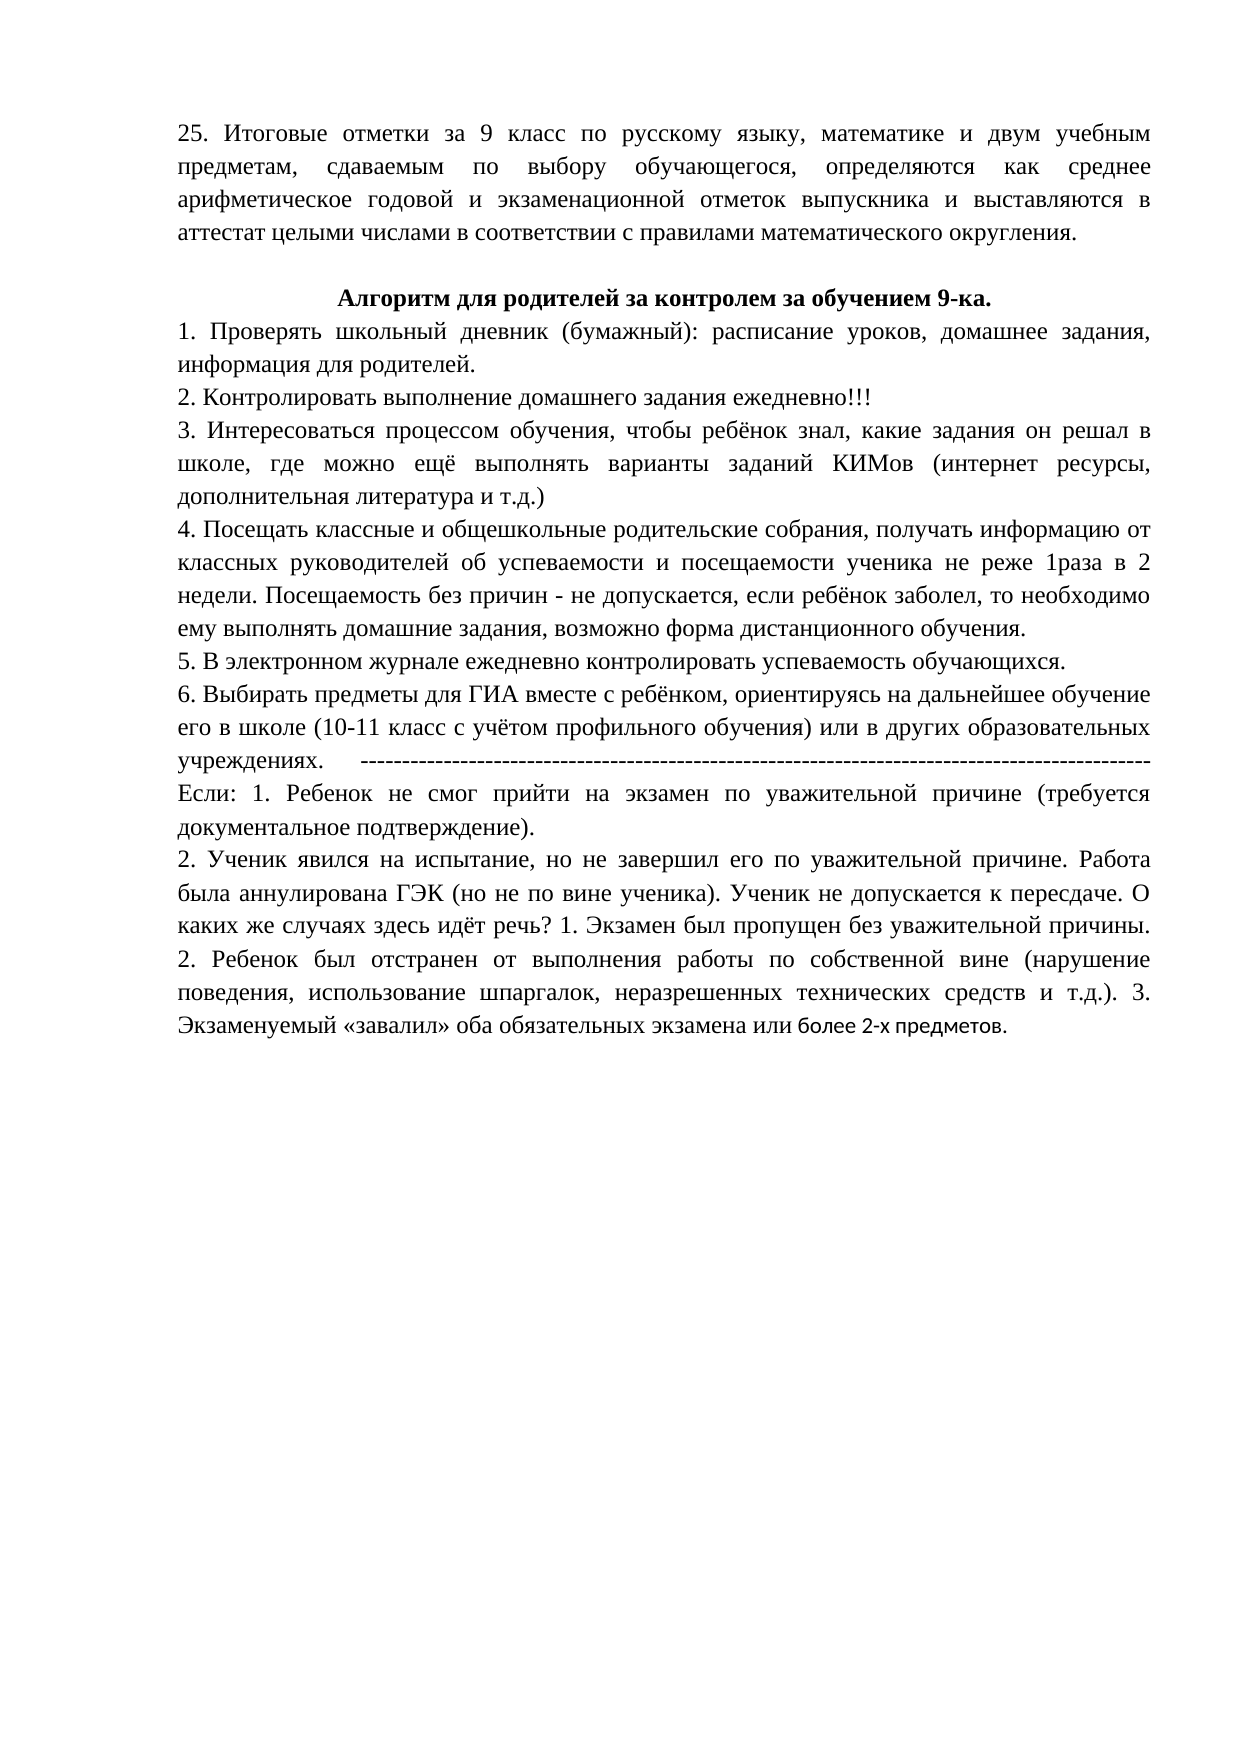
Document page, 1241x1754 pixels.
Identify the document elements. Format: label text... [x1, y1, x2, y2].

text 1. Проверять школьный дневник (бумажный): расписание уроков, домашнее задания, информация для родителей. [177, 316, 1152, 378]
text 4. Посещать классные и общешкольные родительские собрания, получать информацию от классных руководителей об успеваемости и посещаемости ученика не реже 1раза в 2 недели. Посещаемость без причин - не допускается, если ребёнок заболел, то необходимо ему выполнять домашние задания, возможно форма дистанционного обучения. [177, 514, 1152, 642]
text 2. Ученик явился на испытание, но не завершил его по уважительной причине. Работа была аннулирована ГЭК (но не по вине ученика). Ученик не допускается к пересдаче. О каких же случаях здесь идёт речь? 1. Экзамен был пропущен без уважительной причины. 2. Ребенок был отстранен от выполнения работы по собственной вине (нарушение поведения, использование шпаргалок, неразрешенных технических средств и т.д.). 3. Экзаменуемый «завалил» оба обязательных экзамена или более 2-х предметов. [177, 844, 1152, 1039]
text 25. Итоговые отметки за 9 класс по русскому языку, математике и двум учебным предметам, сдаваемым по выбору обучающегося, определяются как среднее арифметическое годовой и экзаменационной отметок выпускника и выставляются в аттестат целыми числами в соответствии с правилами математического округления. [177, 118, 1152, 246]
text Алгоритм для родителей за контролем за обучением 9-ка. [177, 283, 1152, 312]
text 5. В электронном журнале ежедневно контролировать успеваемость обучающихся. [177, 646, 1152, 675]
text 3. Интересоваться процессом обучения, чтобы ребёнок знал, какие задания он решал в школе, где можно ещё выполнять варианты заданий КИМов (интернет ресурсы, дополнительная литература и т.д.) [177, 415, 1152, 510]
text 2. Контролировать выполнение домашнего задания ежедневно!!! [177, 382, 1152, 411]
text 6. Выбирать предметы для ГИА вместе с ребёнком, ориентируясь на дальнейшее обучение его в школе (10-11 класс с учётом профильного обучения) или в других образовательных учреждениях. ----------------------------------------------------------------------------------------------- Если: 1. Ребенок не смог прийти на экзамен по уважительной причине (требуется документальное подтверждение). [177, 679, 1152, 840]
